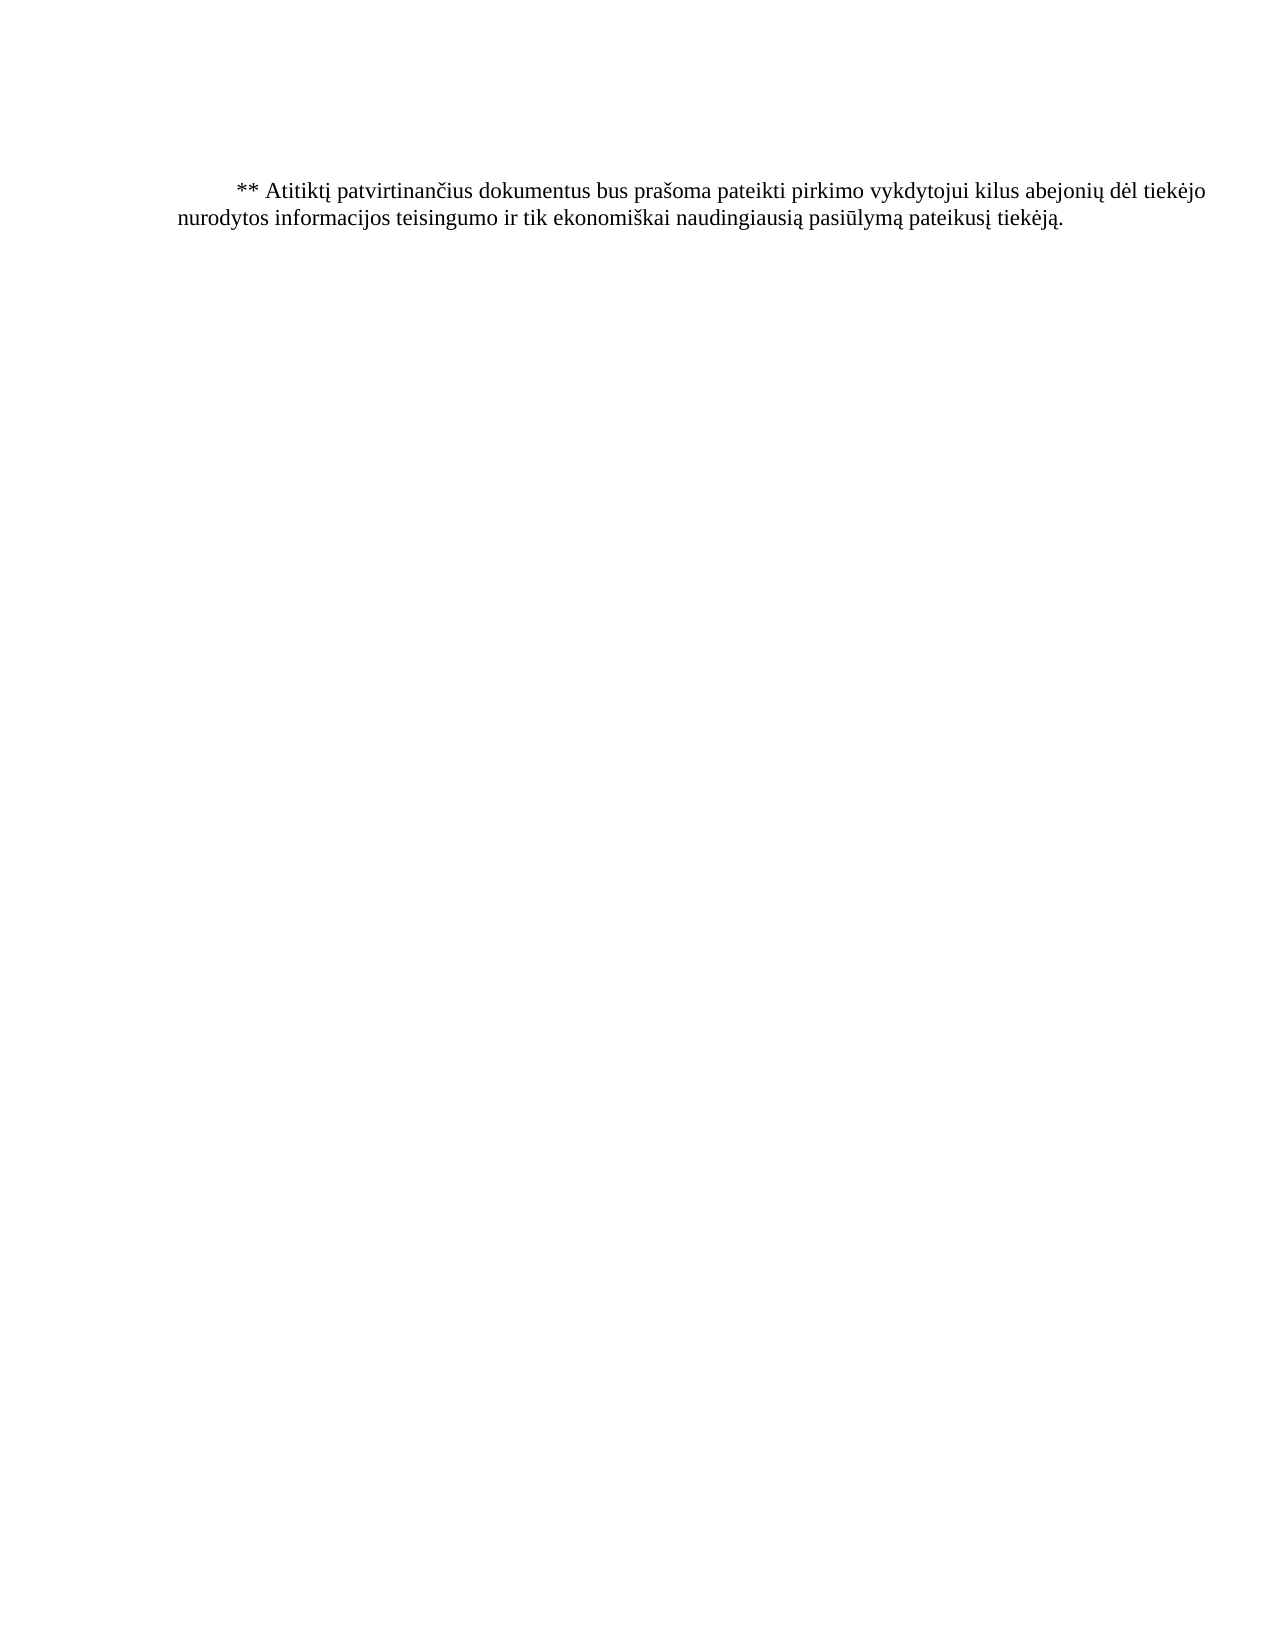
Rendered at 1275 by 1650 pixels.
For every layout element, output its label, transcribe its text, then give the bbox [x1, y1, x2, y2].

text ** Atitiktį patvirtinančius dokumentus bus prašoma pateikti pirkimo vykdytojui kilus abejonių dėl tiekėjo nurodytos informacijos teisingumo ir tik ekonomiškai naudingiausią pasiūlymą pateikusį tiekėją. [177, 177, 1216, 230]
